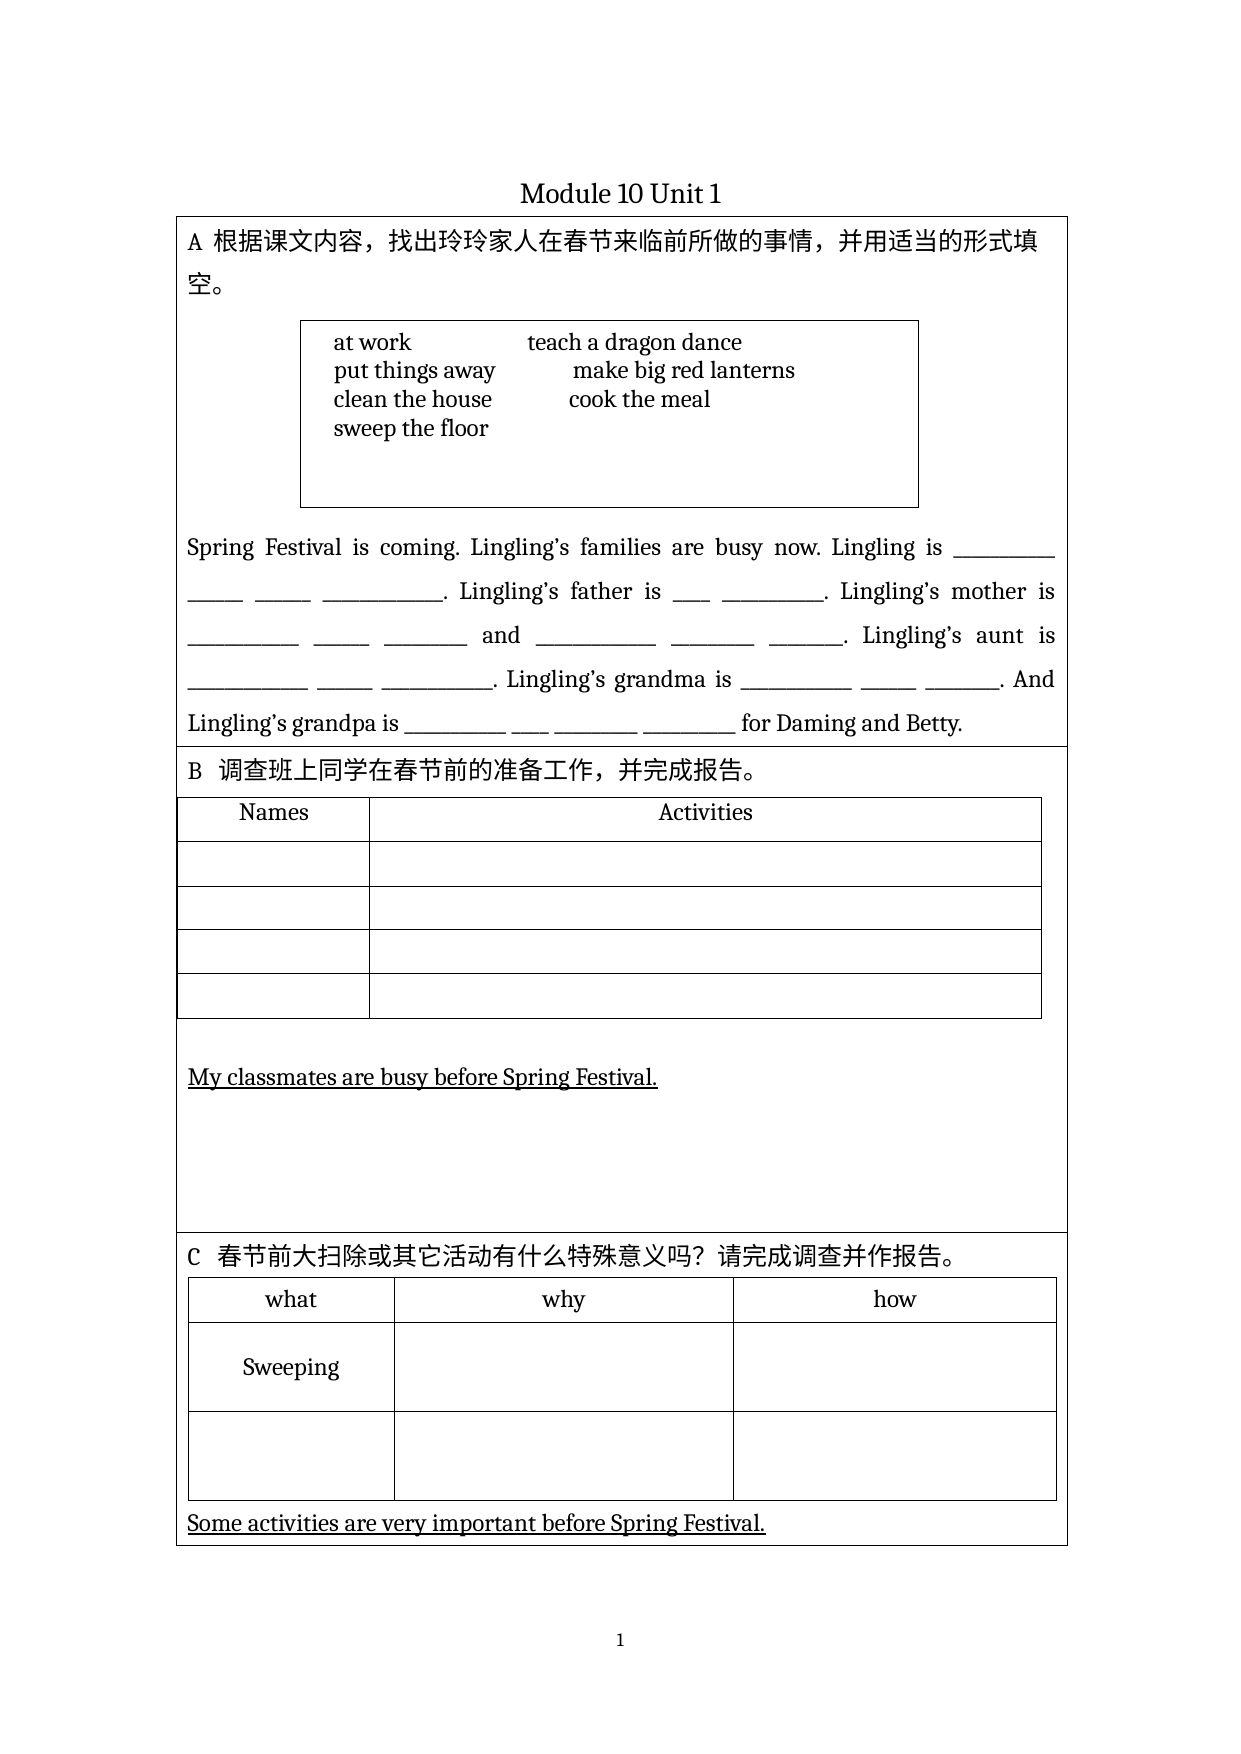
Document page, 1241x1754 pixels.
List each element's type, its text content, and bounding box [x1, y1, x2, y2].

table_cell B 调查班上同学在春节前的准备工作，并完成报告。 My classmates are busy before Spring Festival. [177, 747, 1067, 1232]
table_header A 根据课文内容，找出玲玲家人在春节来临前所做的事情，并用适当的形式填空。 Spring Festival is coming. Lingling’s families are busy now. Lingling is ___________ ______ ______ _____________. Lingling’s father is ____ ___________. Lingling’s mother is ____________ ______ _________ and _____________ _________ ________. Lingling’s aunt is _____________ ______ ____________. Lingling’s grandma is ____________ ______ ________. And Lingling’s grandpa is ___________ ____ _________ __________ for Daming and Betty. [177, 217, 1067, 746]
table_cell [177, 1233, 1067, 1545]
text Module 10 Unit 1 [187, 172, 1053, 216]
